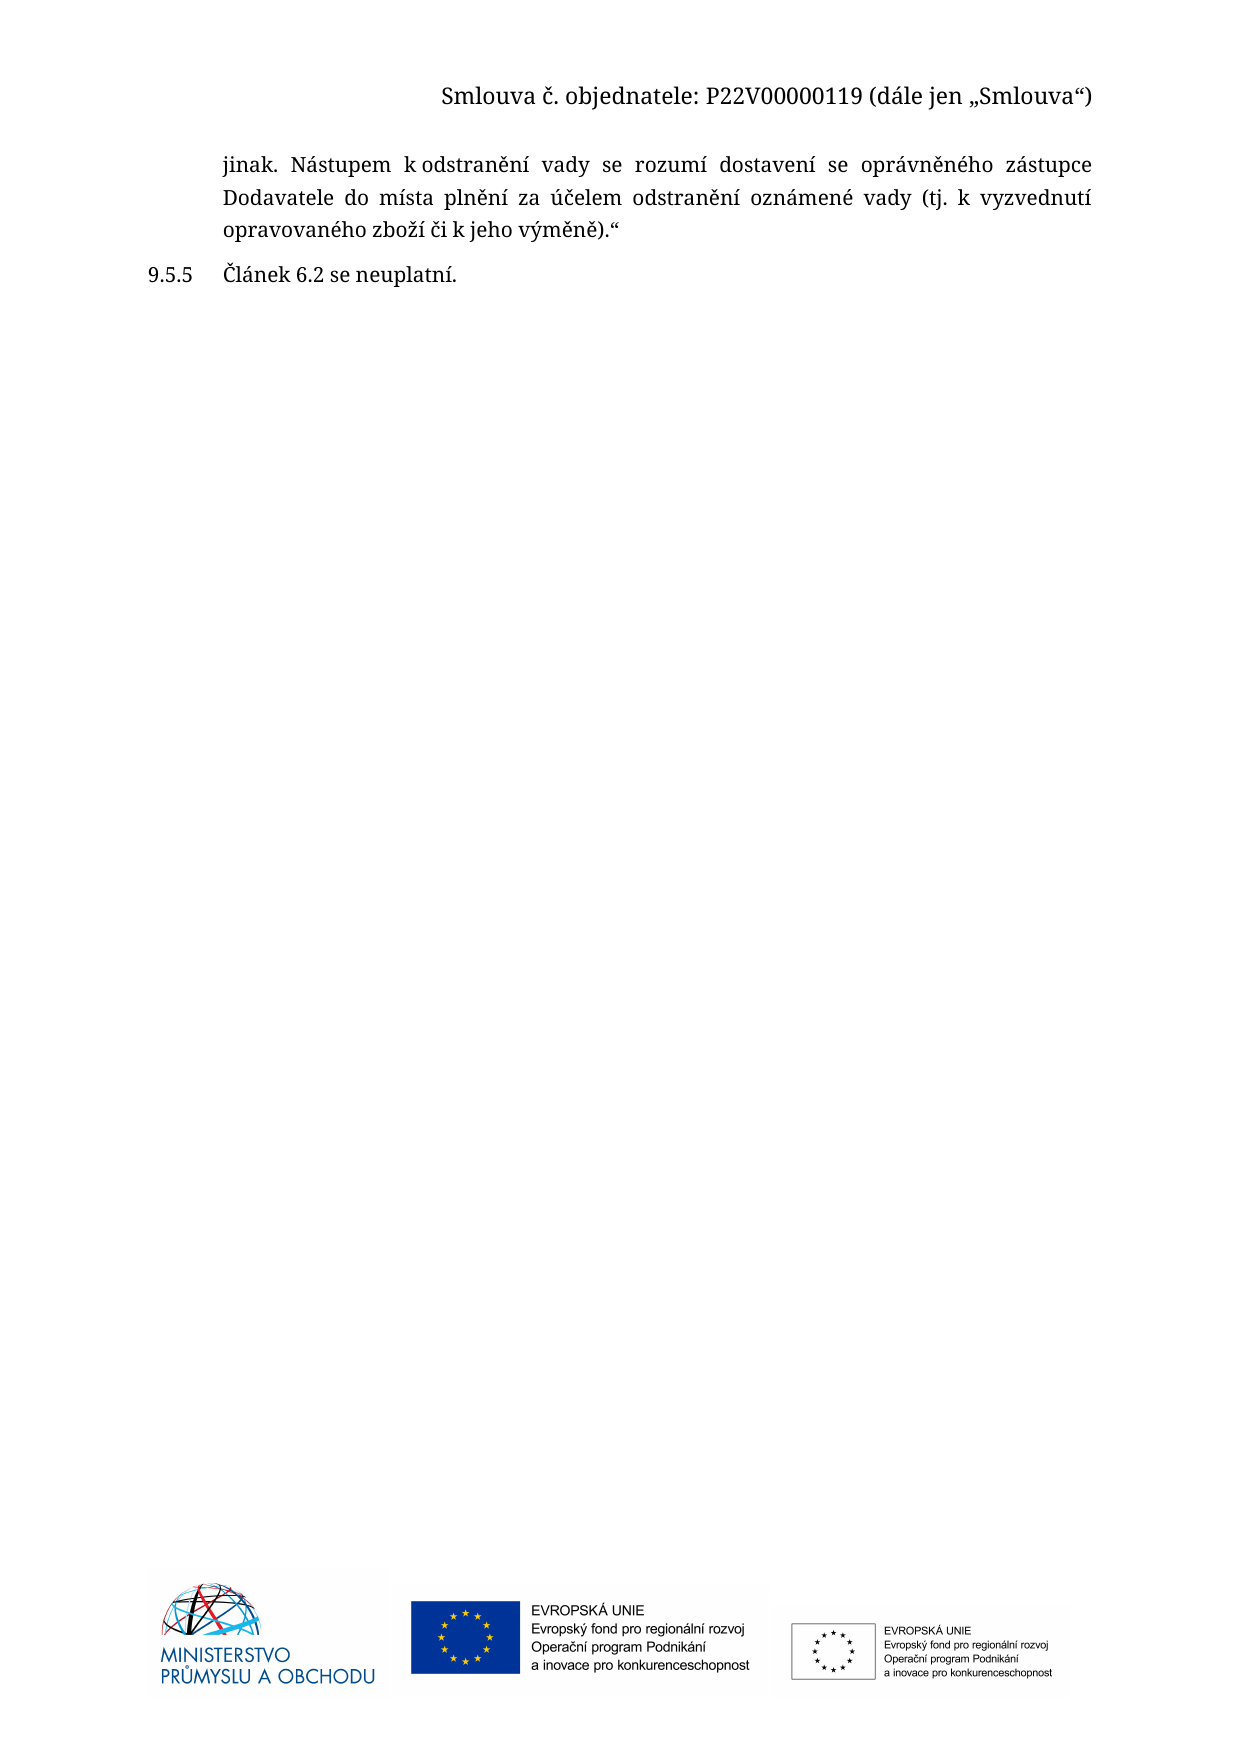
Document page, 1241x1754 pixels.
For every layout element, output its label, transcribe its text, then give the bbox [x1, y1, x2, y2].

list Článek 6.2 se neuplatní. [148, 261, 1093, 289]
picture [147, 1569, 1071, 1698]
